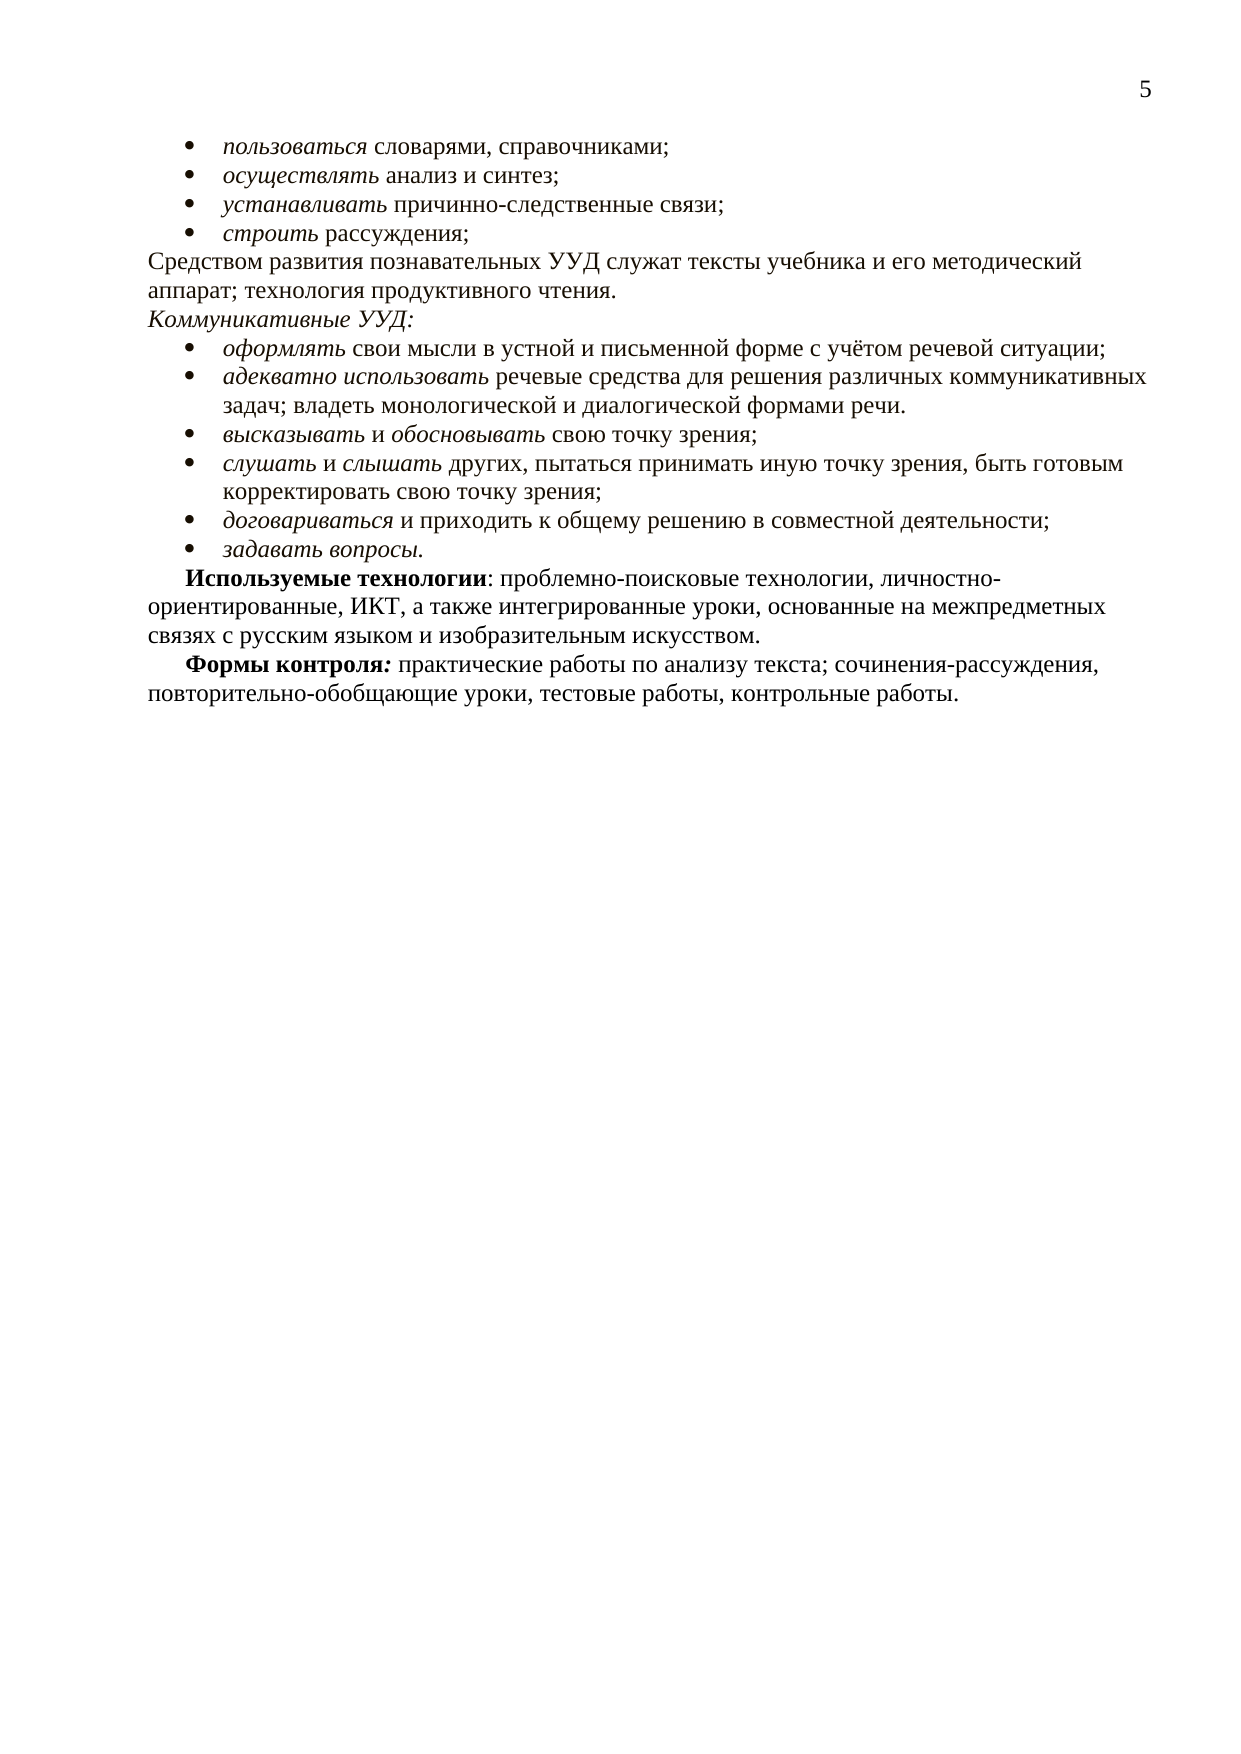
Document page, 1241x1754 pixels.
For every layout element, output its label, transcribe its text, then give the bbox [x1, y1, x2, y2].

list строить рассуждения; [185, 218, 1152, 246]
list задавать вопросы. [185, 534, 1152, 563]
list адекватно использовать речевые средства для решения различных коммуникативных задач; владеть монологической и диалогической формами речи. [185, 361, 1152, 419]
text Средством развития познавательных УУД служат тексты учебника и его методический аппарат; технология продуктивного чтения. [148, 246, 1152, 304]
list устанавливать причинно-следственные связи; [185, 189, 1152, 218]
list оформлять свои мысли в устной и письменной форме с учётом речевой ситуации; [185, 333, 1152, 361]
list осуществлять анализ и синтез; [185, 160, 1152, 189]
text Используемые технологии: проблемно-поисковые технологии, личностно-ориентированные, ИКТ, а также интегрированные уроки, основанные на межпредметных связях с русским языком и изобразительным искусством. [148, 563, 1152, 649]
list пользоваться словарями, справочниками; [185, 131, 1152, 160]
list договариваться и приходить к общему решению в совместной деятельности; [185, 505, 1152, 534]
text Коммуникативные УУД: [148, 304, 1152, 333]
list слушать и слышать других, пытаться принимать иную точку зрения, быть готовым корректировать свою точку зрения; [185, 448, 1152, 505]
list высказывать и обосновывать свою точку зрения; [185, 419, 1152, 448]
text Формы контроля: практические работы по анализу текста; сочинения-рассуждения, повторительно-обобщающие уроки, тестовые работы, контрольные работы. [148, 649, 1152, 706]
